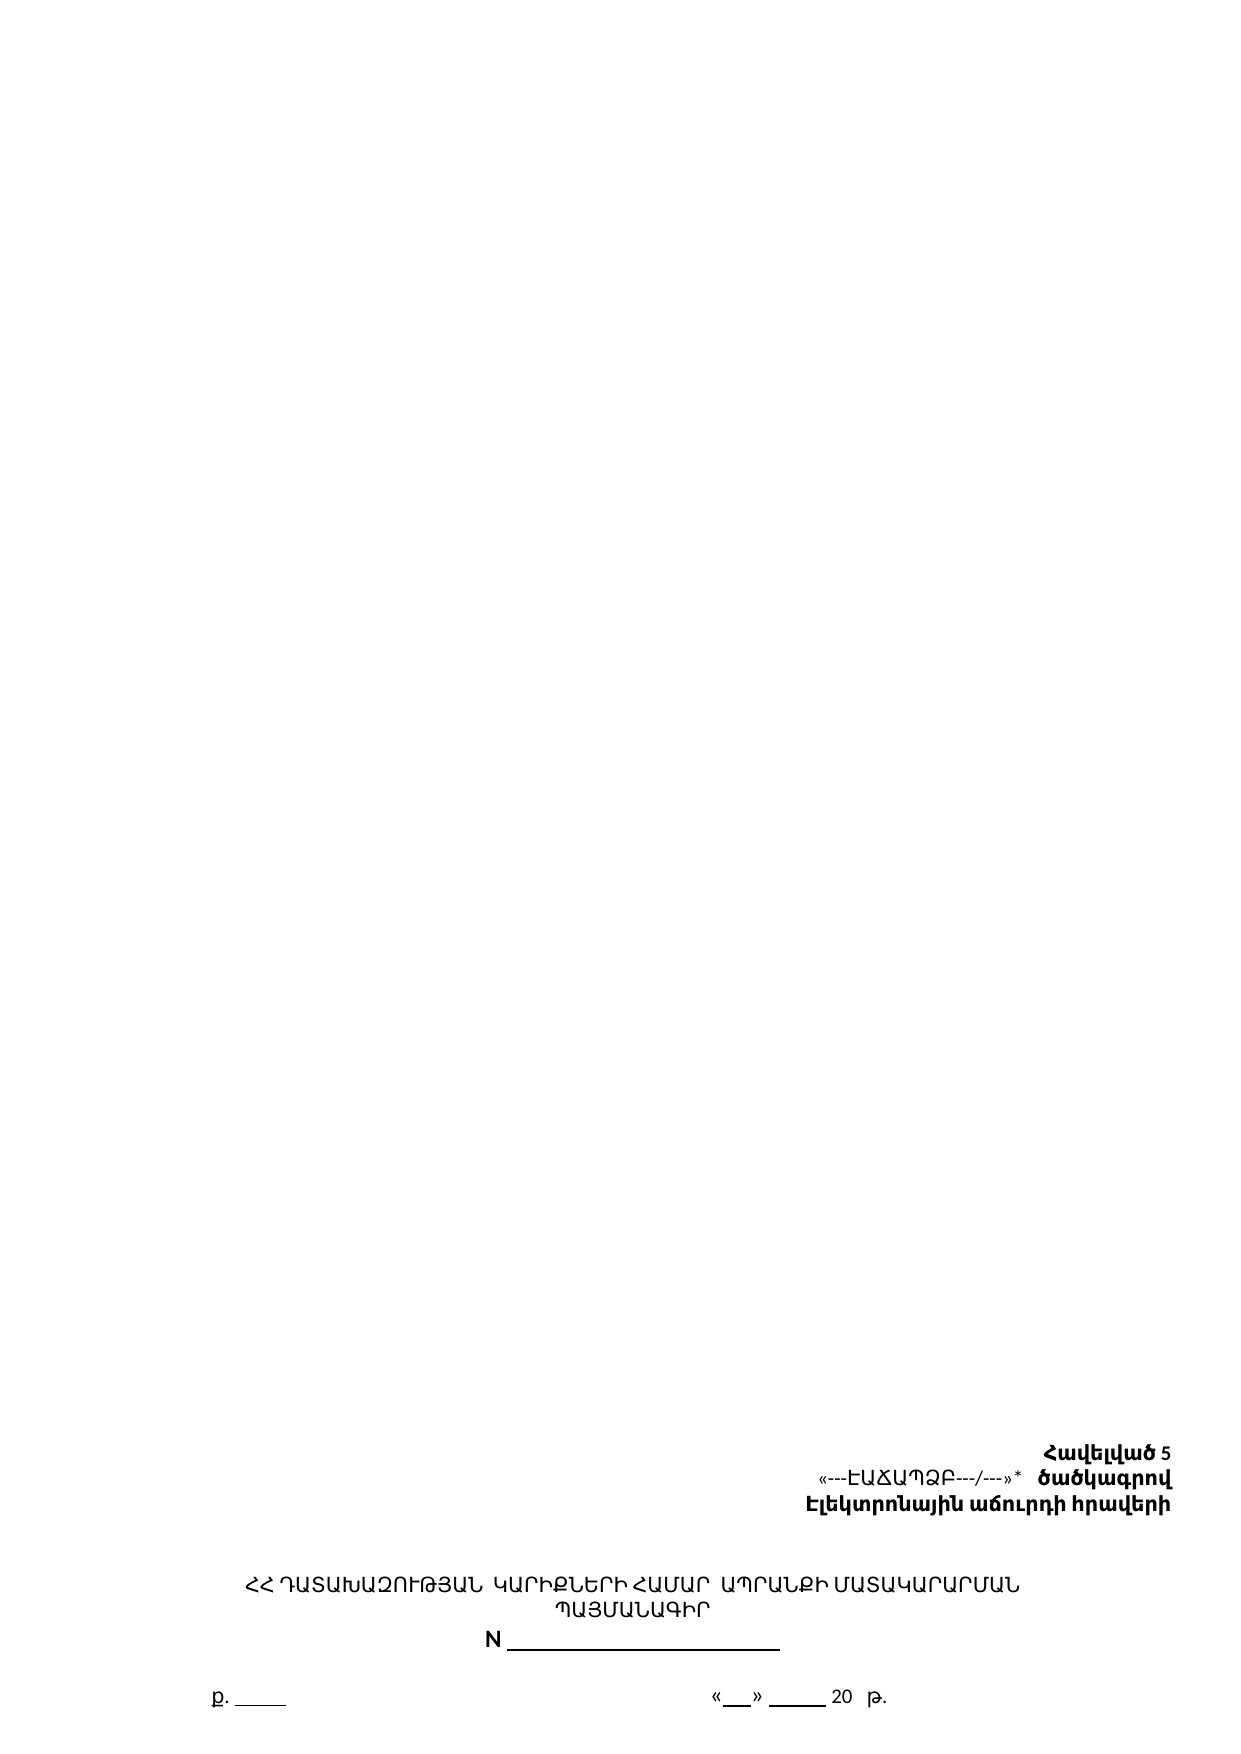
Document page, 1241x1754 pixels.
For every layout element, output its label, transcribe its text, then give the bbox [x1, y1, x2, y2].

text Էլեկտրոնային աճուրդի հրավերի [94, 1491, 1171, 1516]
text ք. « » 20 թ. [94, 1679, 1171, 1709]
text N [79, 1623, 1171, 1653]
text ՊԱՅՄԱՆԱԳԻՐ [79, 1598, 1171, 1623]
text Հավելված 5 [94, 1440, 1171, 1465]
text ՀՀ ԴԱՏԱԽԱԶՈՒԹՅԱՆ ԿԱՐԻՔՆԵՐԻ ՀԱՄԱՐ ԱՊՐԱՆՔԻ ՄԱՏԱԿԱՐԱՐՄԱՆ [79, 1572, 1171, 1598]
text «---ԷԱՃԱՊՁԲ---/---»* ծածկագրով [94, 1465, 1171, 1491]
